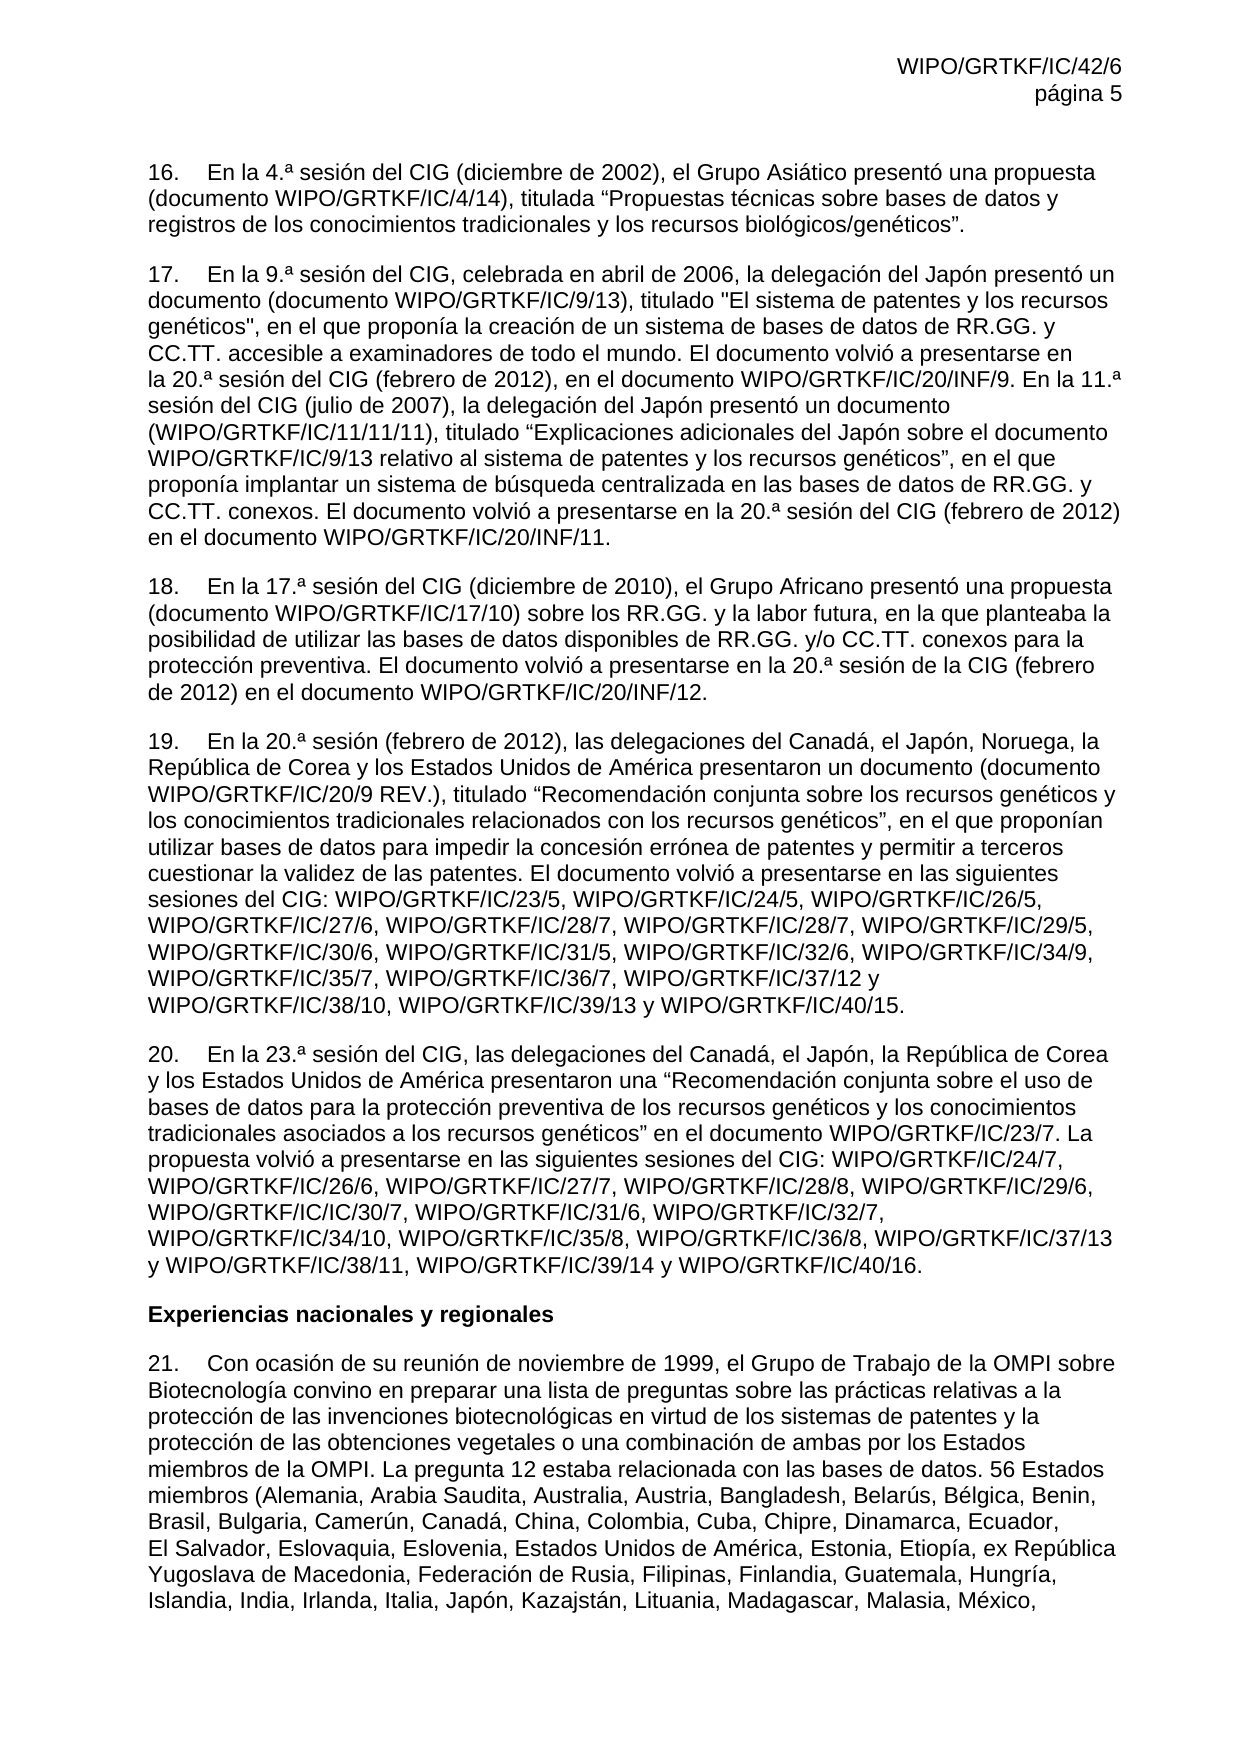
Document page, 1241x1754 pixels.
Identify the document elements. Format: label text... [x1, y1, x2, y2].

list En la 20.ª sesión (febrero de 2012), las delegaciones del Canadá, el Japón, Noruega, la República de Corea y los Estados Unidos de América presentaron un documento (documento WIPO/GRTKF/IC/20/9 REV.), titulado “Recomendación conjunta sobre los recursos genéticos y los conocimientos tradicionales relacionados con los recursos genéticos”, en el que proponían utilizar bases de datos para impedir la concesión errónea de patentes y permitir a terceros cuestionar la validez de las patentes. El documento volvió a presentarse en las siguientes sesiones del CIG: WIPO/GRTKF/IC/23/5, WIPO/GRTKF/IC/24/5, WIPO/GRTKF/IC/26/5, WIPO/GRTKF/IC/27/6, WIPO/GRTKF/IC/28/7, WIPO/GRTKF/IC/28/7, WIPO/GRTKF/IC/29/5, WIPO/GRTKF/IC/30/6, WIPO/GRTKF/IC/31/5, WIPO/GRTKF/IC/32/6, WIPO/GRTKF/IC/34/9, WIPO/GRTKF/IC/35/7, WIPO/GRTKF/IC/36/7, WIPO/GRTKF/IC/37/12 y WIPO/GRTKF/IC/38/10, WIPO/GRTKF/IC/39/13 y WIPO/GRTKF/IC/40/15. [148, 728, 1122, 1018]
list En la 23.ª sesión del CIG, las delegaciones del Canadá, el Japón, la República de Corea y los Estados Unidos de América presentaron una “Recomendación conjunta sobre el uso de bases de datos para la protección preventiva de los recursos genéticos y los conocimientos tradicionales asociados a los recursos genéticos” en el documento WIPO/GRTKF/IC/23/7. La propuesta volvió a presentarse en las siguientes sesiones del CIG: WIPO/GRTKF/IC/24/7, WIPO/GRTKF/IC/26/6, WIPO/GRTKF/IC/27/7, WIPO/GRTKF/IC/28/8, WIPO/GRTKF/IC/29/6, WIPO/GRTKF/IC/IC/30/7, WIPO/GRTKF/IC/31/6, WIPO/GRTKF/IC/32/7, WIPO/GRTKF/IC/34/10, WIPO/GRTKF/IC/35/8, WIPO/GRTKF/IC/36/8, WIPO/GRTKF/IC/37/13 y WIPO/GRTKF/IC/38/11, WIPO/GRTKF/IC/39/14 y WIPO/GRTKF/IC/40/16. [148, 1041, 1122, 1278]
text Experiencias nacionales y regionales [148, 1301, 1122, 1327]
list En la 9.ª sesión del CIG, celebrada en abril de 2006, la delegación del Japón presentó un documento (documento WIPO/GRTKF/IC/9/13), titulado "El sistema de patentes y los recursos genéticos", en el que proponía la creación de un sistema de bases de datos de RR.GG. y CC.TT. accesible a examinadores de todo el mundo. El documento volvió a presentarse en la 20.ª sesión del CIG (febrero de 2012), en el documento WIPO/GRTKF/IC/20/INF/9. En la 11.ª sesión del CIG (julio de 2007), la delegación del Japón presentó un documento (WIPO/GRTKF/IC/11/11/11), titulado “Explicaciones adicionales del Japón sobre el documento WIPO/GRTKF/IC/9/13 relativo al sistema de patentes y los recursos genéticos”, en el que proponía implantar un sistema de búsqueda centralizada en las bases de datos de RR.GG. y CC.TT. conexos. El documento volvió a presentarse en la 20.ª sesión del CIG (febrero de 2012) en el documento WIPO/GRTKF/IC/20/INF/11. [148, 261, 1122, 550]
list En la 4.ª sesión del CIG (diciembre de 2002), el Grupo Asiático presentó una propuesta (documento WIPO/GRTKF/IC/4/14), titulada “Propuestas técnicas sobre bases de datos y registros de los conocimientos tradicionales y los recursos biológicos/genéticos”. [148, 158, 1122, 238]
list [148, 1350, 1122, 1614]
list En la 17.ª sesión del CIG (diciembre de 2010), el Grupo Africano presentó una propuesta (documento WIPO/GRTKF/IC/17/10) sobre los RR.GG. y la labor futura, en la que planteaba la posibilidad de utilizar las bases de datos disponibles de RR.GG. y/o CC.TT. conexos para la protección preventiva. El documento volvió a presentarse en la 20.ª sesión de la CIG (febrero de 2012) en el documento WIPO/GRTKF/IC/20/INF/12. [148, 573, 1122, 705]
